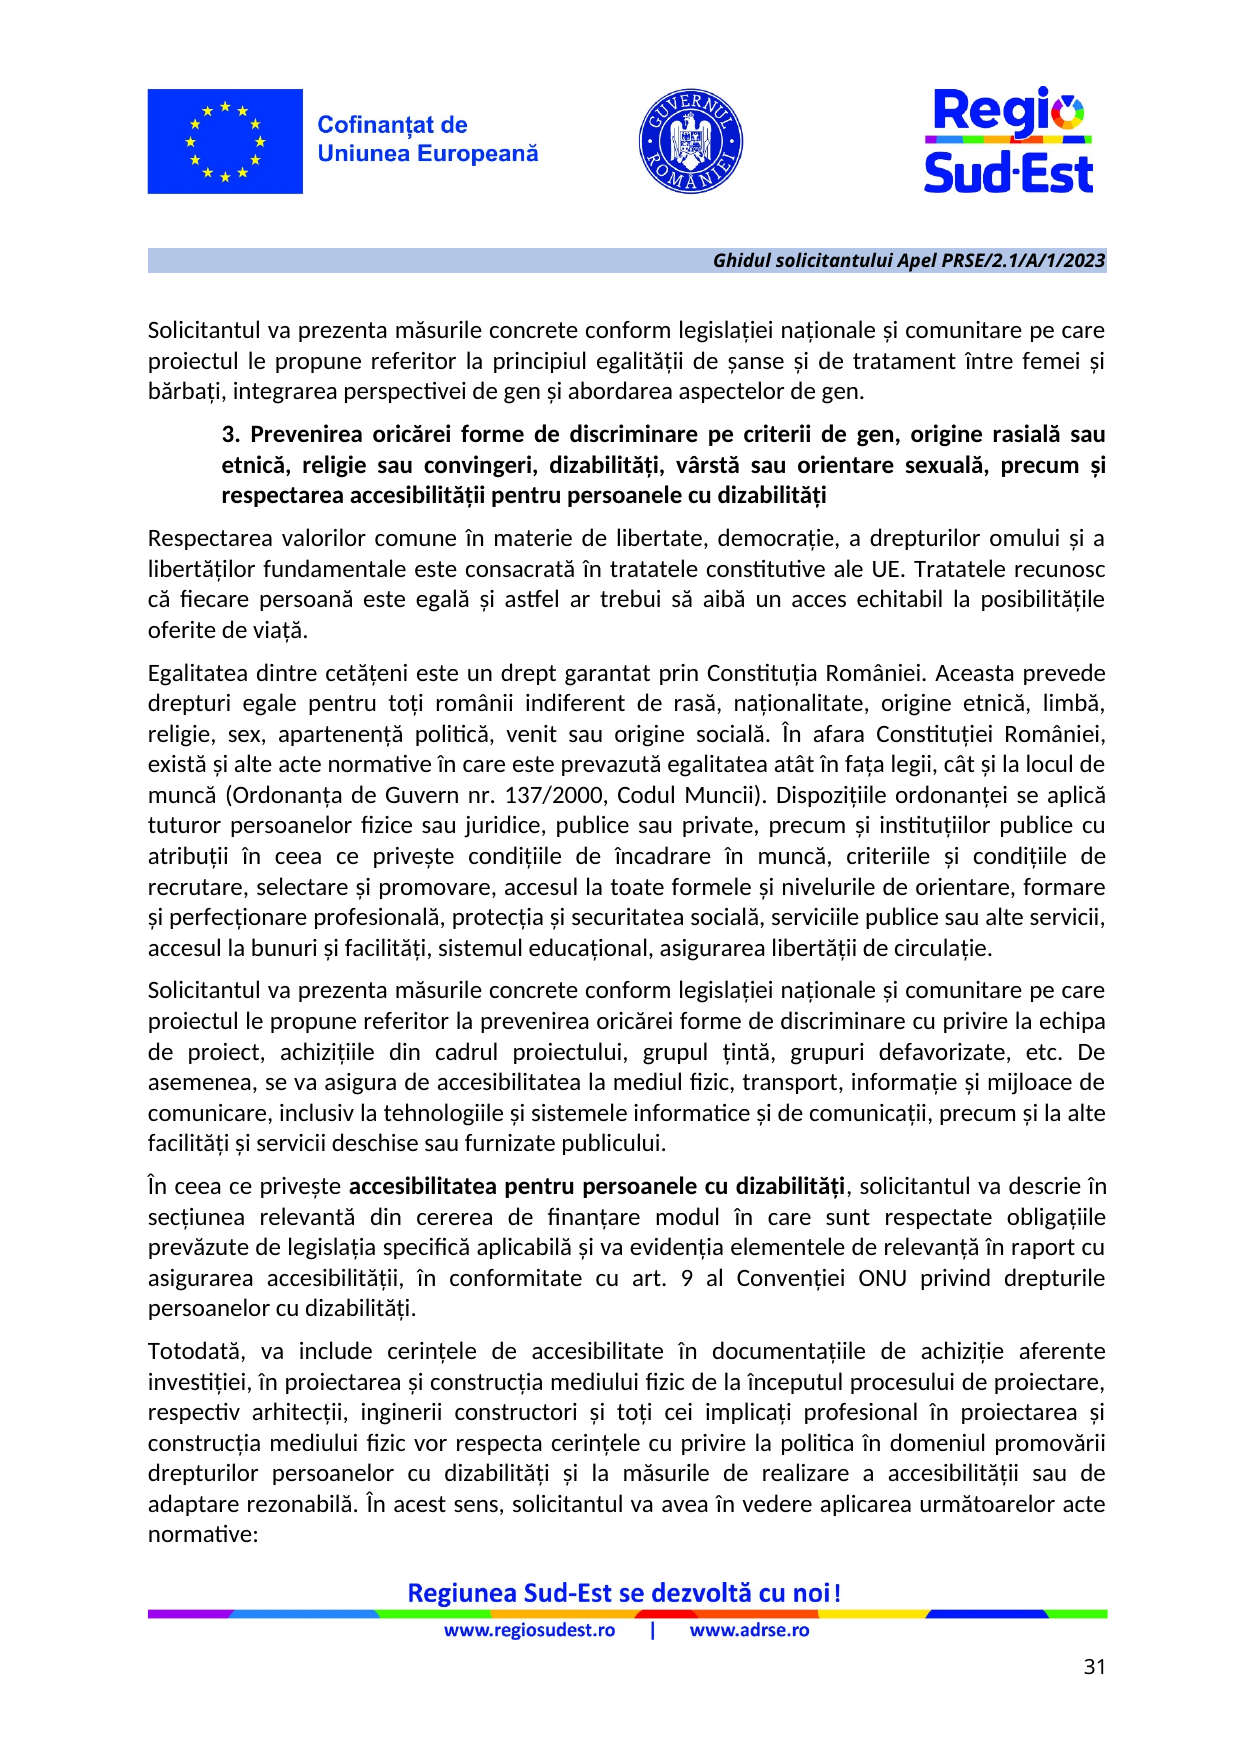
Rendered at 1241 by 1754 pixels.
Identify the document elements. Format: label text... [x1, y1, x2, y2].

text Respectarea valorilor comune în materie de libertate, democrație, a drepturilor omului și a libertăților fundamentale este consacrată în tratatele constitutive ale UE. Tratatele recunosc că fiecare persoană este egală și astfel ar trebui să aibă un acces echitabil la posibilitățile oferite de viață. [148, 522, 1107, 644]
picture [147, 1582, 1108, 1640]
text Totodată, va include cerințele de accesibilitate în documentațiile de achiziție aferente investiției, în proiectarea și construcția mediului fizic de la începutul procesului de proiectare, respectiv arhitecții, inginerii constructori și toți cei implicați profesional în proiectarea și construcția mediului fizic vor respecta cerințele cu privire la politica în domeniul promovării drepturilor persoanelor cu dizabilități și la măsurile de realizare a accesibilității sau de adaptare rezonabilă. În acest sens, solicitantul va avea în vedere aplicarea următoarelor acte normative: [148, 1335, 1107, 1549]
text Egalitatea dintre cetățeni este un drept garantat prin Constituția României. Aceasta prevede drepturi egale pentru toți românii indiferent de rasă, naționalitate, origine etnică, limbă, religie, sex, apartenență politică, venit sau origine socială. În afara Constituției României, există și alte acte normative în care este prevazută egalitatea atât în fața legii, cât și la locul de muncă (Ordonanța de Guvern nr. 137/2000, Codul Muncii). Dispozițiile ordonanței se aplică tuturor persoanelor fizice sau juridice, publice sau private, precum și instituțiilor publice cu atribuții în ceea ce privește condițiile de încadrare în muncă, criteriile și condițiile de recrutare, selectare și promovare, accesul la toate formele și nivelurile de orientare, formare și perfecționare profesională, protecția și securitatea socială, serviciile publice sau alte servicii, accesul la bunuri și facilități, sistemul educațional, asigurarea libertății de circulație. [148, 657, 1107, 962]
text 3. Prevenirea oricărei forme de discriminare pe criterii de gen, origine rasială sau etnică, religie sau convingeri, dizabilități, vârstă sau orientare sexuală, precum și respectarea accesibilității pentru persoanele cu dizabilități [221, 418, 1107, 510]
text Solicitantul va prezenta măsurile concrete conform legislației naționale și comunitare pe care proiectul le propune referitor la prevenirea oricărei forme de discriminare cu privire la echipa de proiect, achizițiile din cadrul proiectului, grupul țintă, grupuri defavorizate, etc. De asemenea, se va asigura de accesibilitatea la mediul fizic, transport, informație și mijloace de comunicare, inclusiv la tehnologiile și sistemele informatice și de comunicații, precum și la alte facilități și servicii deschise sau furnizate publicului. [148, 975, 1107, 1158]
picture [147, 86, 1093, 195]
text Solicitantul va prezenta măsurile concrete conform legislației naționale și comunitare pe care proiectul le propune referitor la principiul egalității de șanse și de tratament între femei și bărbați, integrarea perspectivei de gen și abordarea aspectelor de gen. [148, 314, 1107, 406]
text În ceea ce privește accesibilitatea pentru persoanele cu dizabilități, solicitantul va descrie în secțiunea relevantă din cererea de finanțare modul în care sunt respectate obligațiile prevăzute de legislația specifică aplicabilă și va evidenția elementele de relevanță în raport cu asigurarea accesibilității, în conformitate cu art. 9 al Convenției ONU privind drepturile persoanelor cu dizabilități. [148, 1170, 1107, 1323]
